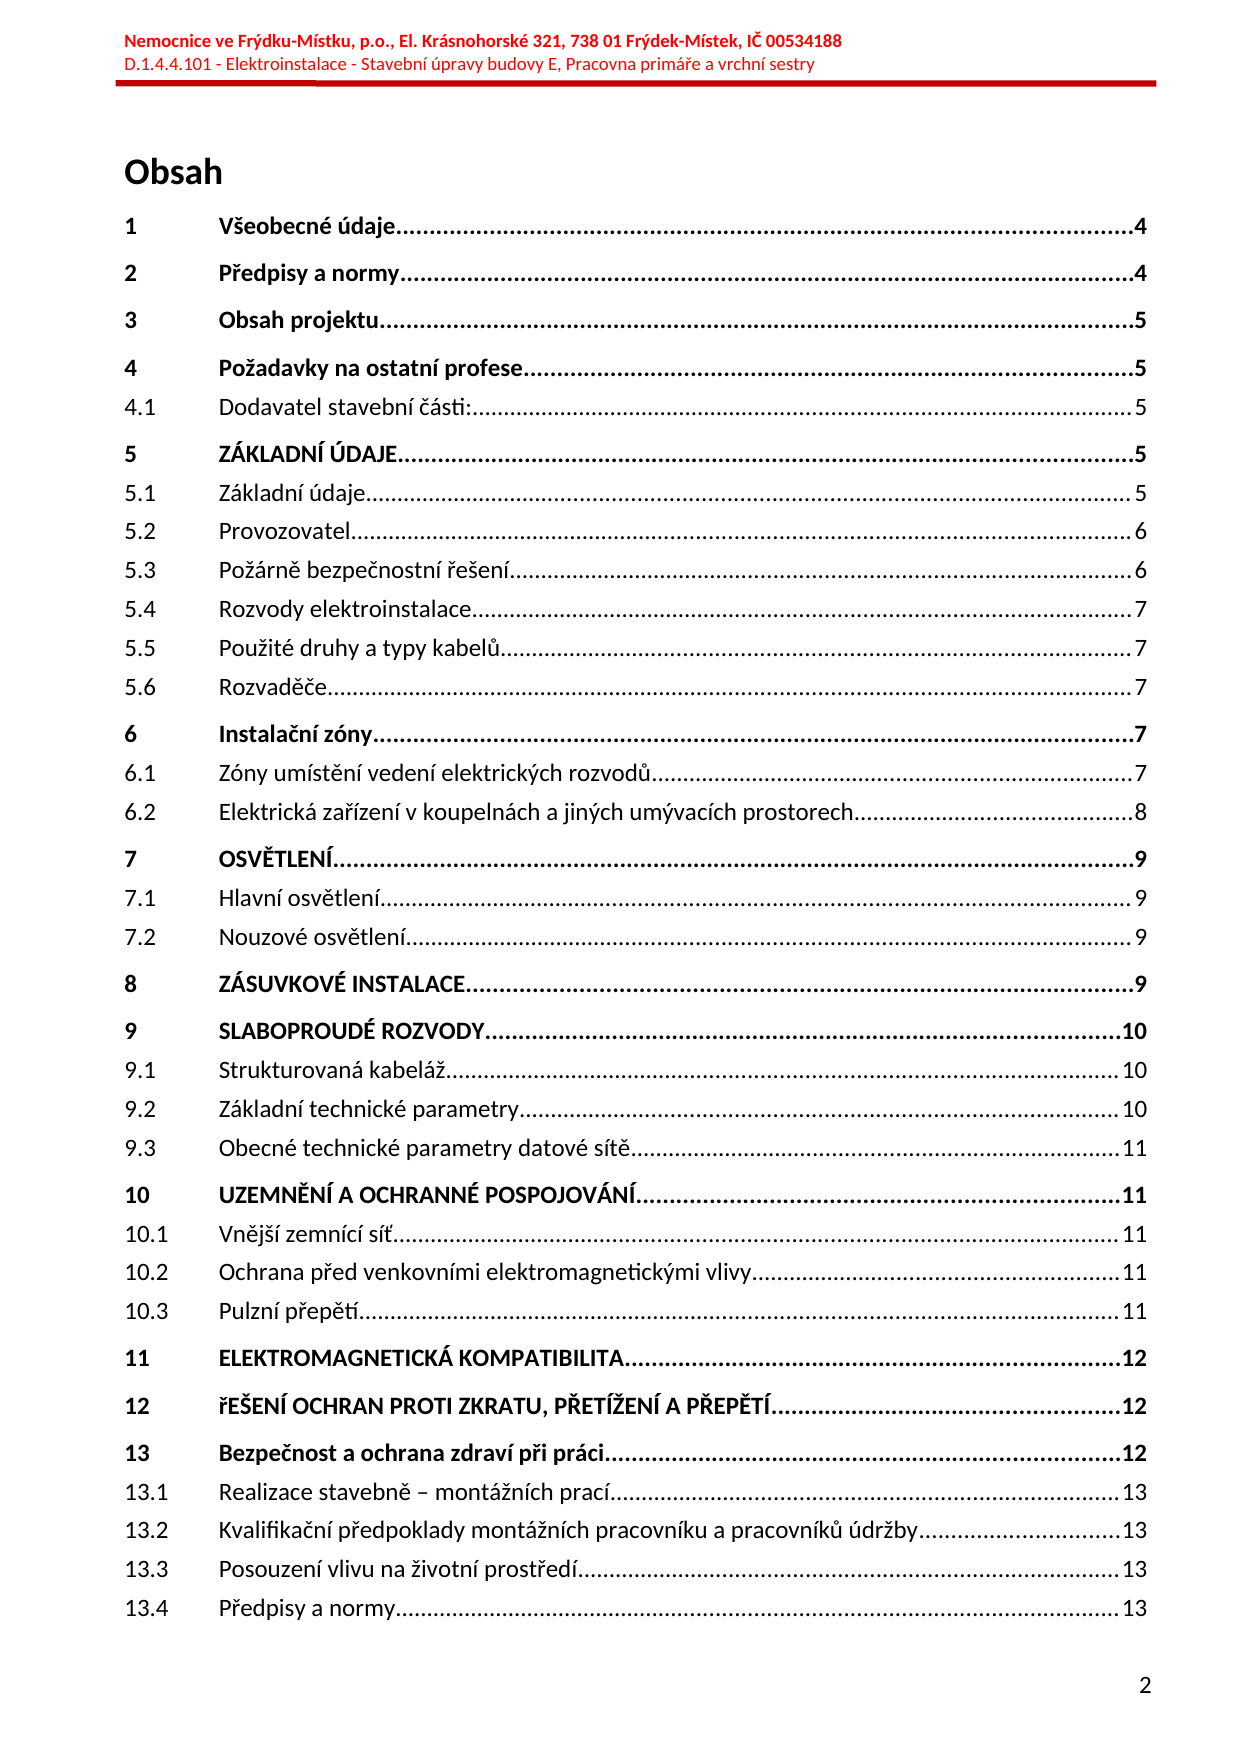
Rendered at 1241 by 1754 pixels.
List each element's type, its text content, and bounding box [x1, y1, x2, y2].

text 10.2 Ochrana před venkovními elektromagnetickými vlivy 11 [124, 1257, 1152, 1287]
text 3 Obsah projektu 5 [124, 304, 1152, 335]
text 5.1 Základní údaje 5 [124, 477, 1152, 507]
text 5.3 Požárně bezpečnostní řešení 6 [124, 554, 1152, 585]
text 7.2 Nouzové osvětlení 9 [124, 921, 1152, 951]
text 4.1 Dodavatel stavební části: 5 [124, 391, 1152, 421]
text 12 řEŠENÍ OCHRAN PROTI ZKRATU, PŘETÍŽENÍ A PŘEPĚTÍ 12 [124, 1390, 1152, 1420]
text 6.1 Zóny umístění vedení elektrických rozvodů 7 [124, 757, 1152, 787]
text 13.1 Realizace stavebně – montážních prací 13 [124, 1476, 1152, 1506]
text 5.5 Použité druhy a typy kabelů 7 [124, 632, 1152, 663]
text 5.4 Rozvody elektroinstalace 7 [124, 593, 1152, 624]
text 13.3 Posouzení vlivu na životní prostředí 13 [124, 1553, 1152, 1584]
text 6.2 Elektrická zařízení v koupelnách a jiných umývacích prostorech 8 [124, 796, 1152, 826]
text 10.1 Vnější zemnící síť 11 [124, 1218, 1152, 1248]
text 5 ZÁKLADNÍ ÚDAJE 5 [124, 438, 1152, 468]
text 10.3 Pulzní přepětí 11 [124, 1295, 1152, 1326]
text 8 ZÁSUVKOVÉ INSTALACE 9 [124, 968, 1152, 998]
text 5.2 Provozovatel 6 [124, 516, 1152, 546]
text 2 Předpisy a normy 4 [124, 257, 1152, 288]
text 1 Všeobecné údaje 4 [124, 210, 1152, 241]
text 10 UZEMNĚNÍ A OCHRANNÉ POSPOJOVÁNÍ 11 [124, 1179, 1152, 1209]
text 6 Instalační zóny 7 [124, 718, 1152, 749]
text 4 Požadavky na ostatní profese 5 [124, 352, 1152, 382]
text 9 SLABOPROUDÉ ROZVODY 10 [124, 1015, 1152, 1046]
text 13.2 Kvalifikační předpoklady montážních pracovníku a pracovníků údržby 13 [124, 1515, 1152, 1545]
text 9.3 Obecné technické parametry datové sítě 11 [124, 1132, 1152, 1162]
text 5.6 Rozvaděče 7 [124, 671, 1152, 701]
text 7 OSVĚTLENÍ 9 [124, 843, 1152, 873]
text 13.4 Předpisy a normy 13 [124, 1592, 1152, 1623]
text 11 ELEKTROMAGNETICKÁ KOMPATIBILITA 12 [124, 1343, 1152, 1373]
text 9.1 Strukturovaná kabeláž 10 [124, 1054, 1152, 1084]
text 9.2 Základní technické parametry 10 [124, 1093, 1152, 1123]
text 7.1 Hlavní osvětlení 9 [124, 882, 1152, 912]
text 13 Bezpečnost a ochrana zdraví při práci 12 [124, 1437, 1152, 1467]
text Obsah [124, 148, 1152, 193]
